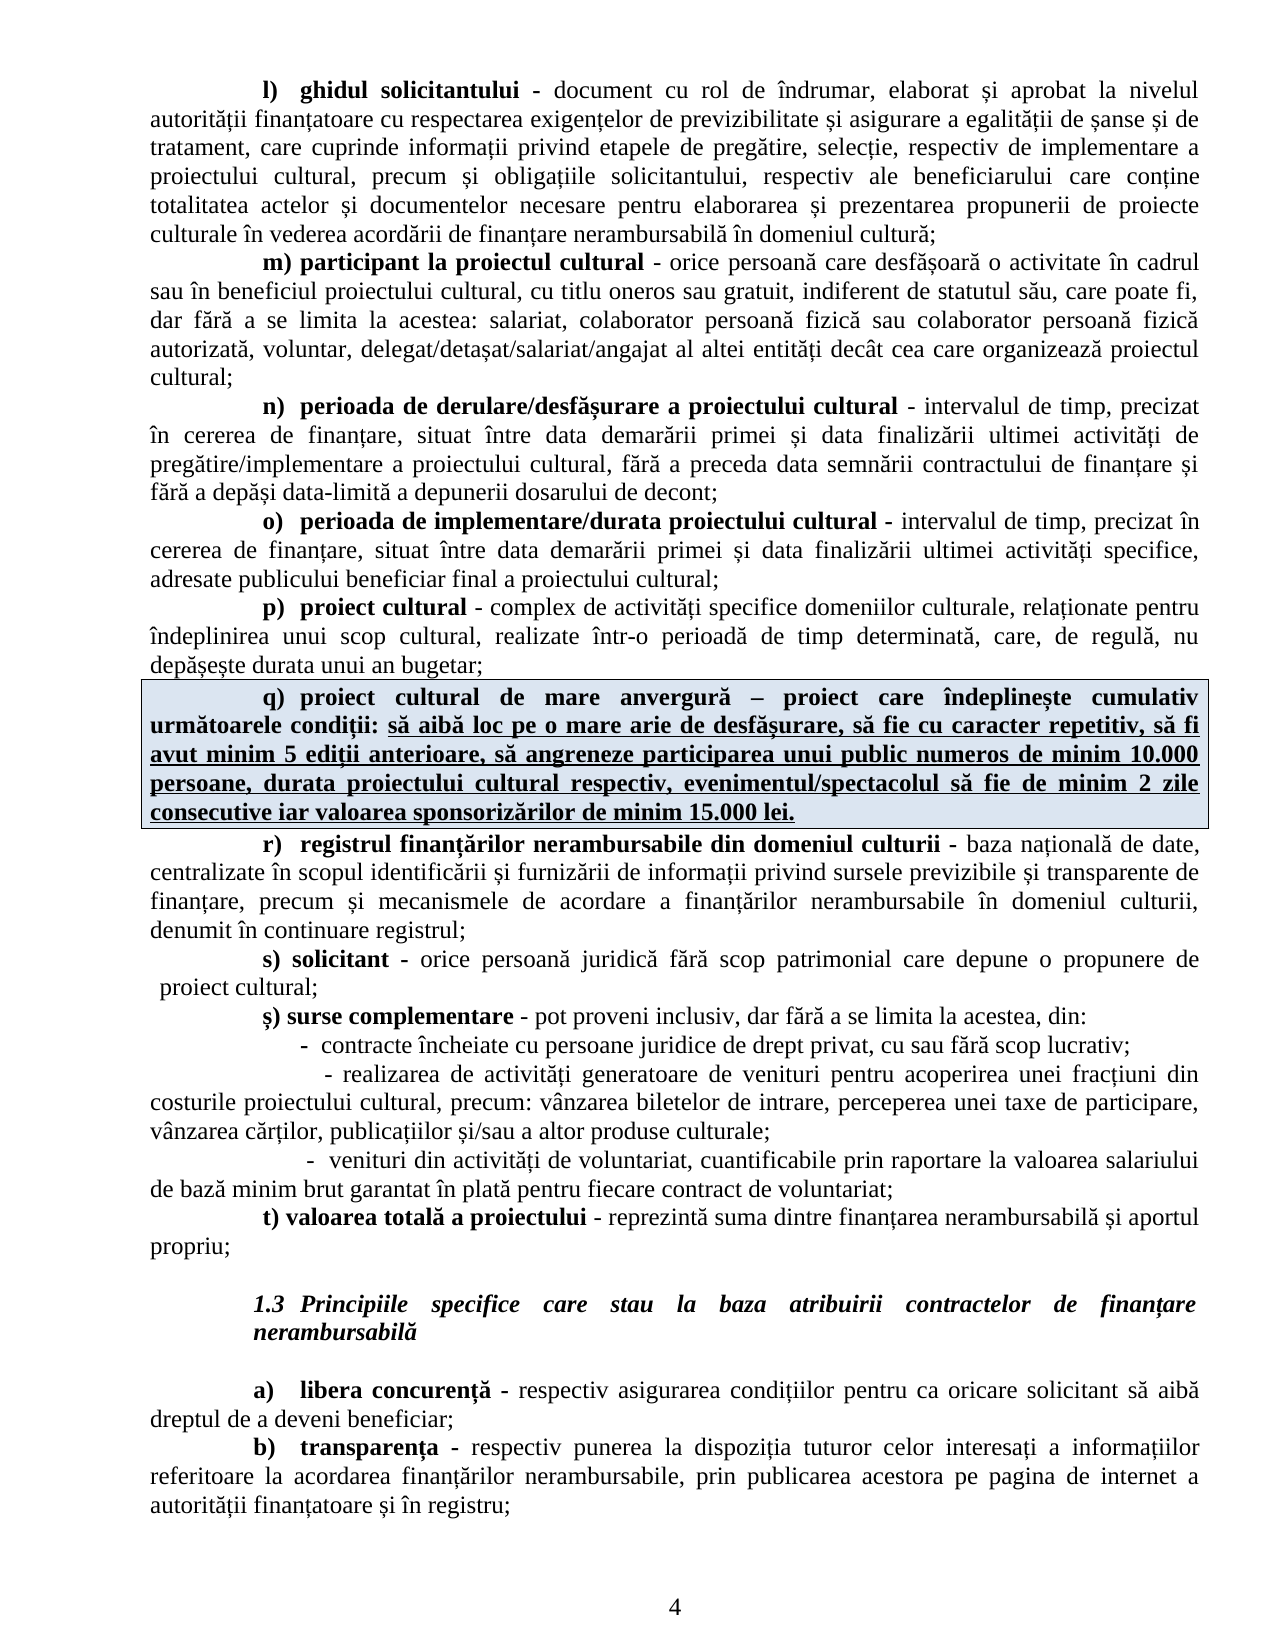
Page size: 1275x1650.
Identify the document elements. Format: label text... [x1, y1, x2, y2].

list participant la proiectul cultural - orice persoană care desfășoară o activitate în cadrul sau în beneficiul proiectului cultural, cu titlu oneros sau gratuit, indiferent de statutul său, care poate fi, dar fără a se limita la acestea: salariat, colaborator persoană fizică sau colaborator persoană fizică autorizată, voluntar, delegat/detașat/salariat/angajat al altei entități decât cea care organizează proiectul cultural; [150, 247, 1200, 391]
list Principiile specifice care stau la baza atribuirii contractelor de finanțare nerambursabilă [253, 1289, 1200, 1346]
list s) solicitant - orice persoană juridică fără scop patrimonial care depune o propunere de proiect cultural; [159, 944, 1200, 1001]
list perioada de derulare/desfășurare a proiectului cultural - intervalul de timp, precizat în cererea de finanțare, situat între data demarării primei și data finalizării ultimei activități de pregătire/implementare a proiectului cultural, fără a preceda data semnării contractului de finanțare și fără a depăși data-limită a depunerii dosarului de decont; [150, 391, 1200, 506]
list perioada de implementare/durata proiectului cultural - intervalul de timp, precizat în cererea de finanțare, situat între data demarării primei și data finalizării ultimei activități specifice, adresate publicului beneficiar final a proiectului cultural; [150, 506, 1200, 592]
list - venituri din activități de voluntariat, cuantificabile prin raportare la valoarea salariului de bază minim brut garantat în plată pentru fiecare contract de voluntariat; [150, 1145, 1200, 1202]
text - contracte încheiate cu persoane juridice de drept privat, cu sau fără scop lucrativ; [150, 1030, 1200, 1059]
list libera concurență - respectiv asigurarea condițiilor pentru ca oricare solicitant să aibă dreptul de a deveni beneficiar; [150, 1375, 1200, 1432]
list ghidul solicitantului - document cu rol de îndrumar, elaborat și aprobat la nivelul autorității finanțatoare cu respectarea exigențelor de previzibilitate și asigurare a egalității de șanse și de tratament, care cuprinde informații privind etapele de pregătire, selecție, respectiv de implementare a proiectului cultural, precum și obligațiile solicitantului, respectiv ale beneficiarului care conține totalitatea actelor și documentelor necesare pentru elaborarea și prezentarea propunerii de proiecte culturale în vederea acordării de finanțare nerambursabilă în domeniul cultură; [150, 75, 1200, 247]
text - realizarea de activități generatoare de venituri pentru acoperirea unei fracțiuni din costurile proiectului cultural, precum: vânzarea biletelor de intrare, perceperea unei taxe de participare, vânzarea cărților, publicațiilor și/sau a altor produse culturale; [150, 1059, 1200, 1145]
list proiect cultural de mare anvergură – proiect care îndeplinește cumulativ următoarele condiții: să aibă loc pe o mare arie de desfășurare, să fie cu caracter repetitiv, să fi avut minim 5 ediții anterioare, să angreneze participarea unui public numeros de minim 10.000 persoane, durata proiectului cultural respectiv, evenimentul/spectacolul să fie de minim 2 zile consecutive iar valoarea sponsorizărilor de minim 15.000 lei. [142, 680, 1208, 828]
list proiect cultural - complex de activități specifice domeniilor culturale, relaționate pentru îndeplinirea unui scop cultural, realizate într-o perioadă de timp determinată, care, de regulă, nu depășește durata unui an bugetar; [150, 592, 1200, 679]
list transparența - respectiv punerea la dispoziția tuturor celor interesați a informațiilor referitoare la acordarea finanțărilor nerambursabile, prin publicarea acestora pe pagina de internet a autorității finanțatoare și în registru; [150, 1432, 1200, 1519]
list registrul finanțărilor nerambursabile din domeniul culturii - baza națională de date, centralizate în scopul identificării și furnizării de informații privind sursele previzibile și transparente de finanțare, precum și mecanismele de acordare a finanțărilor nerambursabile în domeniul culturii, denumit în continuare registrul; [150, 829, 1200, 944]
list ș) surse complementare - pot proveni inclusiv, dar fără a se limita la acestea, din: [262, 1001, 1200, 1030]
list t) valoarea totală a proiectului - reprezintă suma dintre finanțarea nerambursabilă și aportul propriu; [150, 1202, 1200, 1260]
